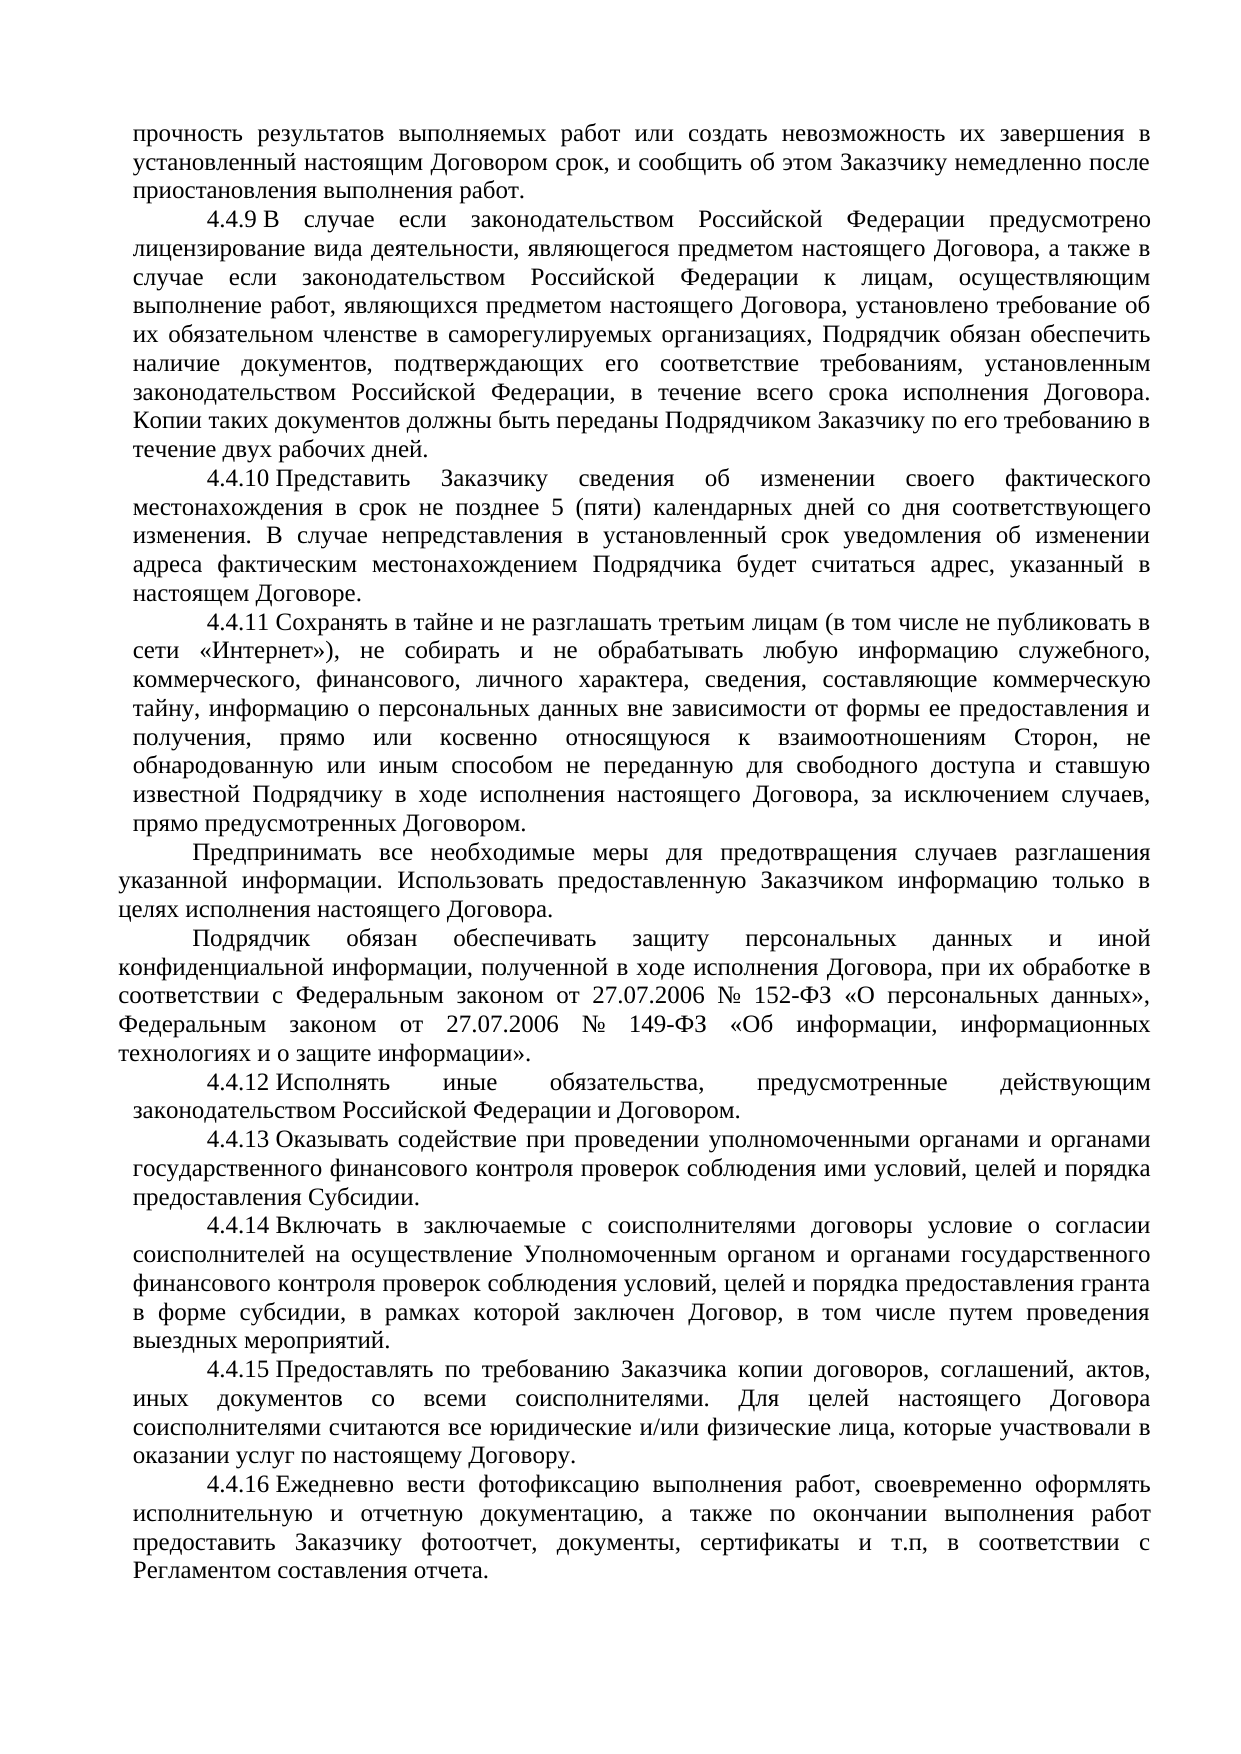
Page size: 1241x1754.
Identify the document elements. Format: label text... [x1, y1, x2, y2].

list Включать в заключаемые с соисполнителями договоры условие о согласии соисполнителей на осуществление Уполномоченным органом и органами государственного финансового контроля проверок соблюдения условий, целей и порядка предоставления гранта в форме субсидии, в рамках которой заключен Договор, в том числе путем проведения выездных мероприятий. [133, 1211, 1152, 1354]
list Оказывать содействие при проведении уполномоченными органами и органами государственного финансового контроля проверок соблюдения ими условий, целей и порядка предоставления Субсидии. [133, 1124, 1152, 1211]
list Исполнять иные обязательства, предусмотренные действующим законодательством Российской Федерации и Договором. [133, 1067, 1152, 1124]
list Сохранять в тайне и не разглашать третьим лицам (в том числе не публиковать в сети «Интернет»), не собирать и не обрабатывать любую информацию служебного, коммерческого, финансового, личного характера, сведения, составляющие коммерческую тайну, информацию о персональных данных вне зависимости от формы ее предоставления и получения, прямо или косвенно относящуюся к взаимоотношениям Сторон, не обнародованную или иным способом не переданную для свободного доступа и ставшую известной Подрядчику в ходе исполнения настоящего Договора, за исключением случаев, прямо предусмотренных Договором. [133, 607, 1152, 837]
text Подрядчик обязан обеспечивать защиту персональных данных и иной конфиденциальной информации, полученной в ходе исполнения Договора, при их обработке в соответствии с Федеральным законом от 27.07.2006 № 152-ФЗ «О персональных данных», Федеральным законом от 27.07.2006 № 149-ФЗ «Об информации, информационных технологиях и о защите информации». [118, 923, 1152, 1067]
list В случае если законодательством Российской Федерации предусмотрено лицензирование вида деятельности, являющегося предметом настоящего Договора, а также в случае если законодательством Российской Федерации к лицам, осуществляющим выполнение работ, являющихся предметом настоящего Договора, установлено требование об их обязательном членстве в саморегулируемых организациях, Подрядчик обязан обеспечить наличие документов, подтверждающих его соответствие требованиям, установленным законодательством Российской Федерации, в течение всего срока исполнения Договора. Копии таких документов должны быть переданы Подрядчиком Заказчику по его требованию в течение двух рабочих дней. [133, 204, 1152, 463]
list Ежедневно вести фотофиксацию выполнения работ, своевременно оформлять исполнительную и отчетную документацию, а также по окончании выполнения работ предоставить Заказчику фотоотчет, документы, сертификаты и т.п, в соответствии с Регламентом составления отчета. [133, 1469, 1152, 1584]
list Предоставлять по требованию Заказчика копии договоров, соглашений, актов, иных документов со всеми соисполнителями. Для целей настоящего Договора соисполнителями считаются все юридические и/или физические лица, которые участвовали в оказании услуг по настоящему Договору. [133, 1354, 1152, 1469]
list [133, 118, 1152, 204]
list Представить Заказчику сведения об изменении своего фактического местонахождения в срок не позднее 5 (пяти) календарных дней со дня соответствующего изменения. В случае непредставления в установленный срок уведомления об изменении адреса фактическим местонахождением Подрядчика будет считаться адрес, указанный в настоящем Договоре. [133, 463, 1152, 607]
text Предпринимать все необходимые меры для предотвращения случаев разглашения указанной информации. Использовать предоставленную Заказчиком информацию только в целях исполнения настоящего Договора. [118, 837, 1152, 923]
